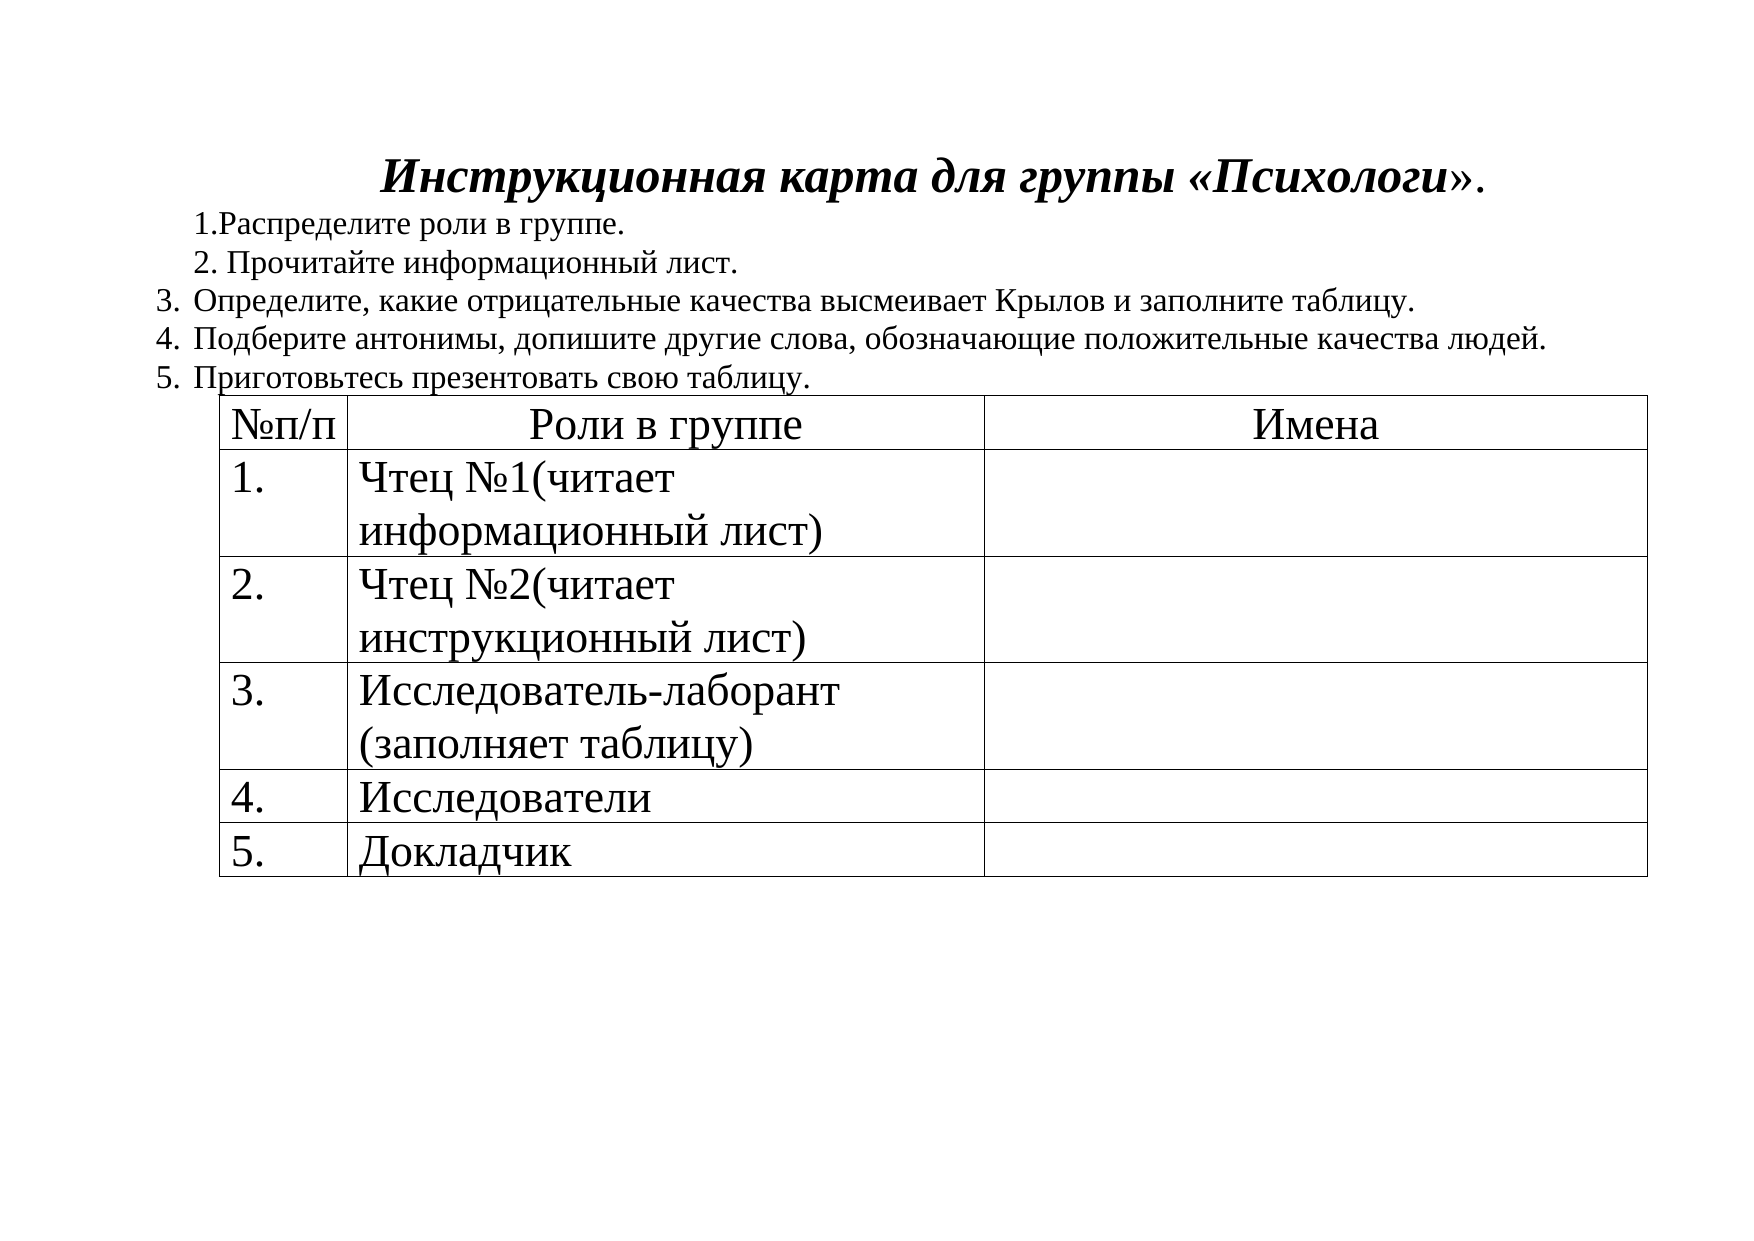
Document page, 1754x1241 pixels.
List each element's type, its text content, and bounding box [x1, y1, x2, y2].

table_cell Исследователи [348, 770, 984, 822]
table_cell Докладчик [348, 823, 984, 876]
text Инструкционная карта для группы «Психологи». [231, 146, 1636, 204]
list Приготовьтесь презентовать свою таблицу. [156, 357, 1636, 395]
table_cell 4. [220, 770, 347, 822]
table_cell [985, 770, 1647, 822]
table_cell 1. [220, 450, 347, 556]
table_cell 3. [220, 663, 347, 768]
list Определите, какие отрицательные качества высмеивает Крылов и заполните таблицу. [156, 280, 1636, 319]
table_header Роли в группе [348, 396, 984, 449]
list Подберите антонимы, допишите другие слова, обозначающие положительные качества людей. [156, 319, 1636, 357]
table_cell 2. [220, 557, 347, 662]
table_cell 5. [220, 823, 347, 876]
text 2. Прочитайте информационный лист. [193, 242, 1636, 280]
text 1.Распределите роли в группе. [193, 204, 1636, 242]
table_cell Чтец №1(читает информационный лист) [348, 450, 984, 556]
table_cell [985, 557, 1647, 662]
table_cell [985, 823, 1647, 876]
table_cell [985, 663, 1647, 768]
table_header Имена [985, 396, 1647, 449]
table_cell [985, 450, 1647, 556]
table_cell Исследователь-лаборант (заполняет таблицу) [348, 663, 984, 768]
table_header №п/п [220, 396, 347, 449]
table_cell Чтец №2(читает инструкционный лист) [348, 557, 984, 662]
